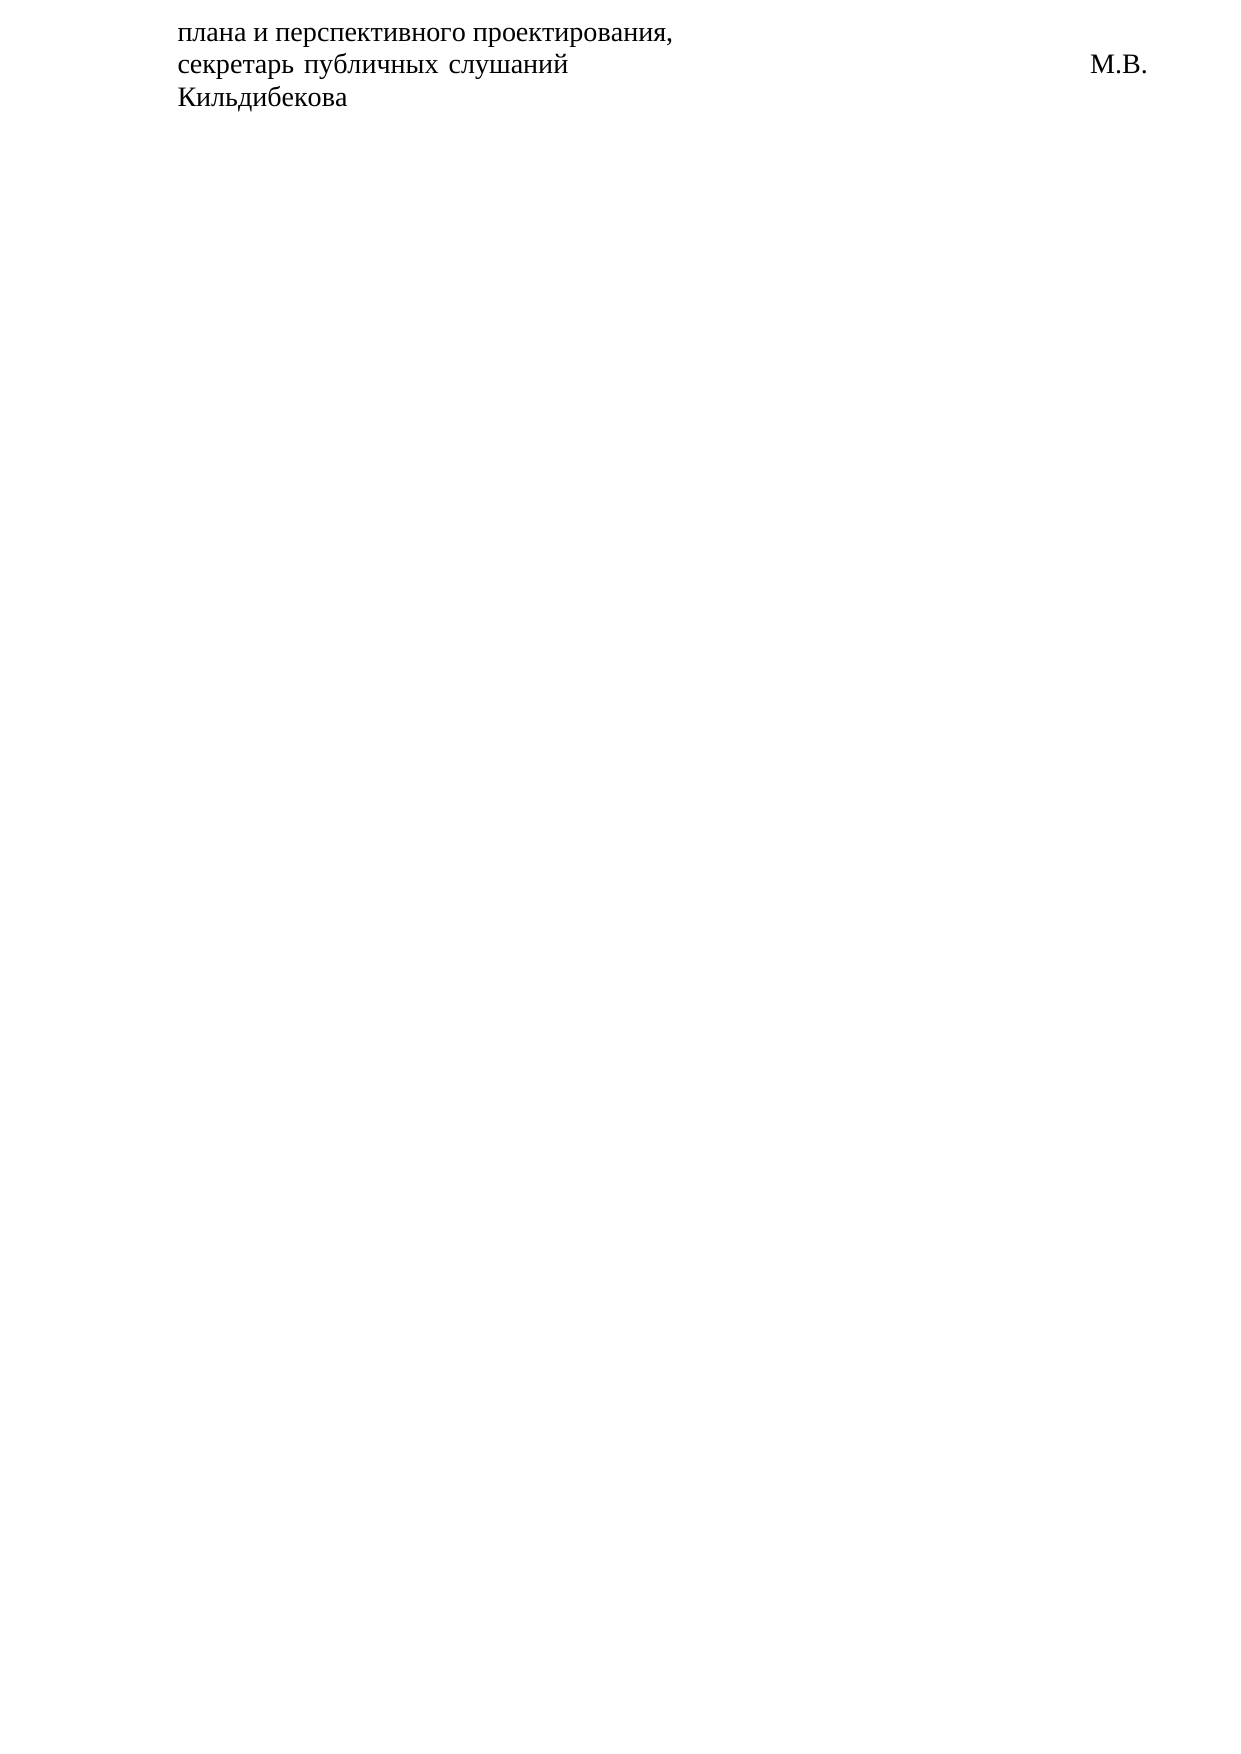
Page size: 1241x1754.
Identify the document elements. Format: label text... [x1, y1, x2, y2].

text плана и перспективного проектирования, [177, 15, 1152, 47]
text секретарь публичных слушаний М.В. Кильдибекова [177, 47, 1152, 112]
